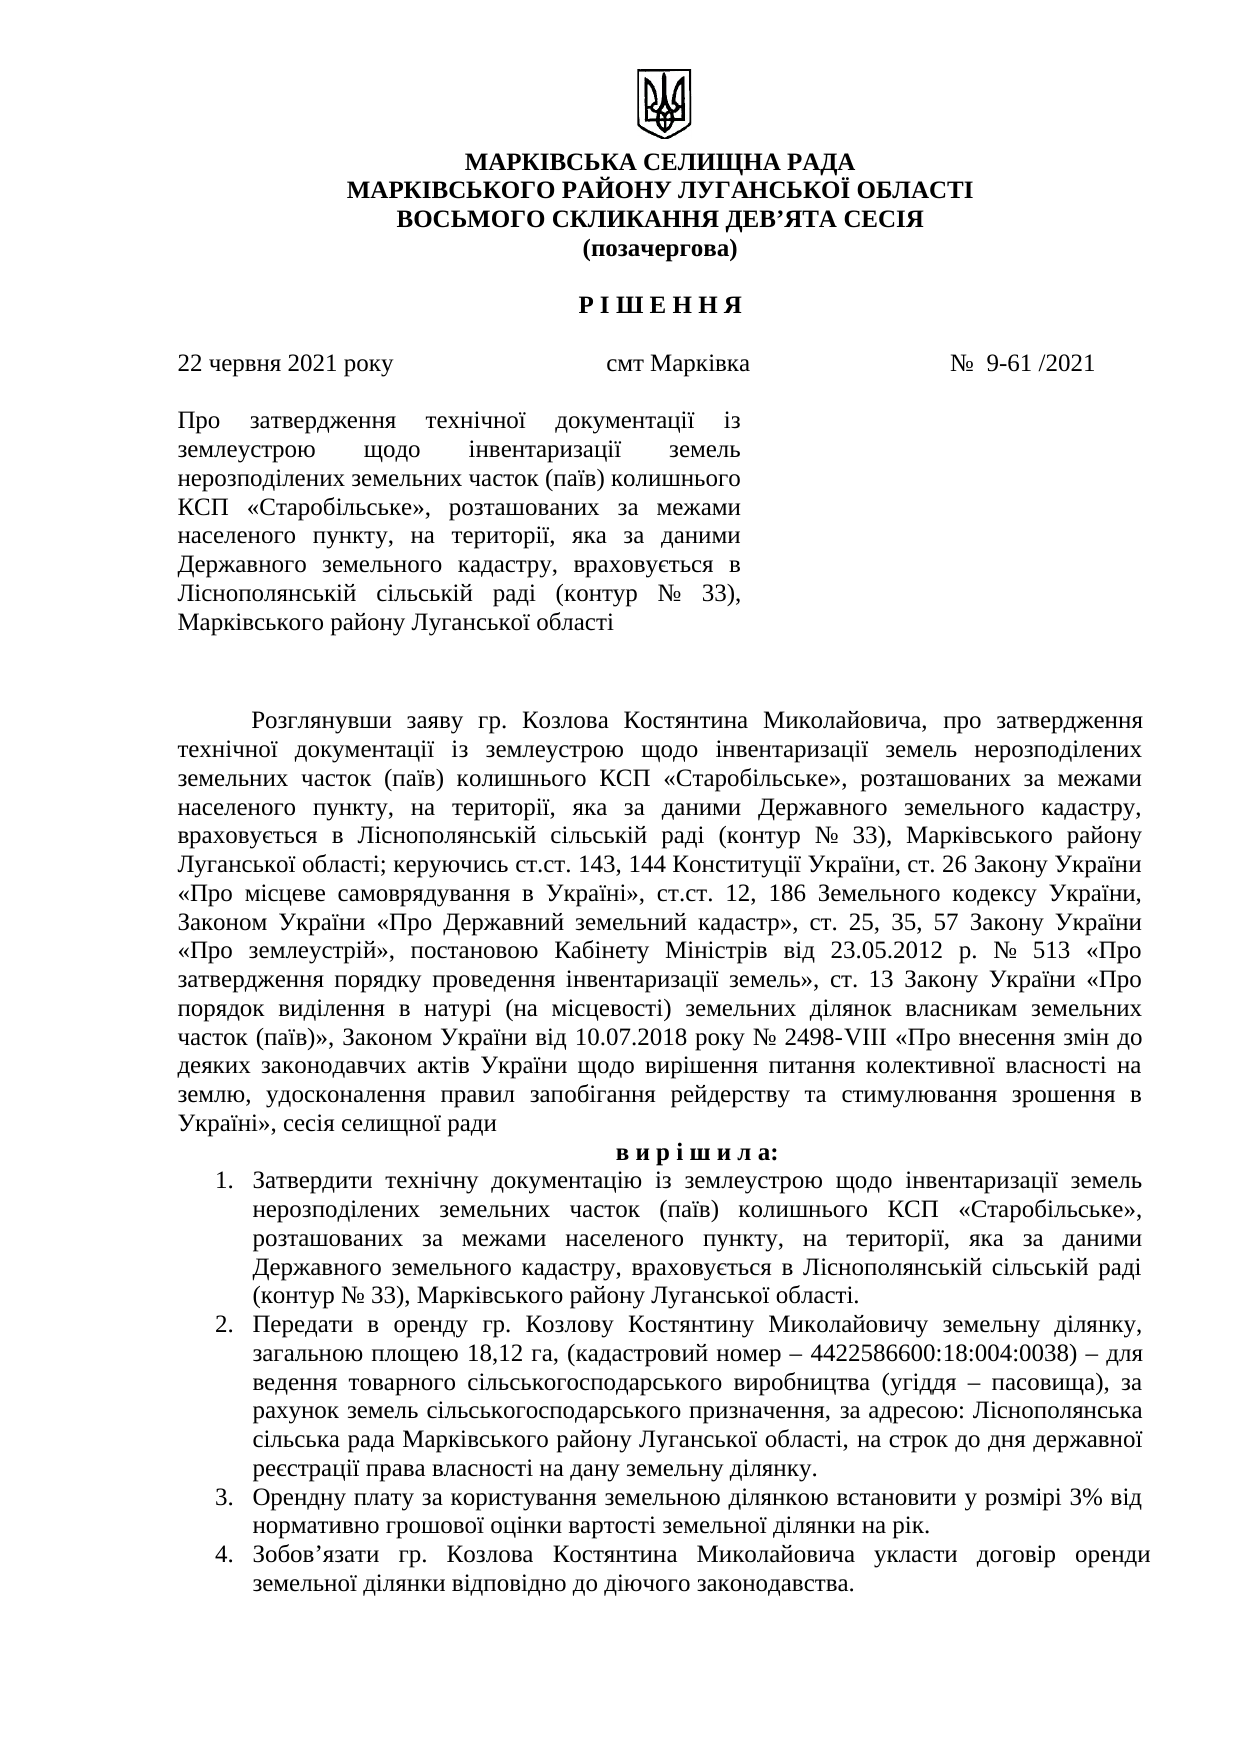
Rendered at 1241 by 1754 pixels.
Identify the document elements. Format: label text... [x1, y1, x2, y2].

list Затвердити технічну документацію із землеустрою щодо інвентаризації земель нерозподілених земельних часток (паїв) колишнього КСП «Старобільське», розташованих за межами населеного пункту, на території, яка за даними Державного земельного кадастру, враховується в Ліснополянській сільській раді (контур № 33), Марківського району Луганської області. [215, 1166, 1143, 1309]
text (позачергова) [177, 233, 1143, 262]
text Розглянувши заяву гр. Козлова Костянтина Миколайовича, про затвердження технічної документації із землеустрою щодо інвентаризації земель нерозподілених земельних часток (паїв) колишнього КСП «Старобільське», розташованих за межами населеного пункту, на території, яка за даними Державного земельного кадастру, враховується в Ліснополянській сільській раді (контур № 33), Марківського району Луганської області; керуючись ст.ст. 143, 144 Конституції України, ст. 26 Закону України «Про місцеве самоврядування в Україні», ст.ст. 12, 186 Земельного кодексу України, Законом України «Про Державний земельний кадастр», ст. 25, 35, 57 Закону України «Про землеустрій», постановою Кабінету Міністрів від 23.05.2012 р. № 513 «Про затвердження порядку проведення інвентаризації земель», ст. 13 Закону України «Про порядок виділення в натурі (на місцевості) земельних ділянок власникам земельних часток (паїв)», Законом України від 10.07.2018 року № 2498-VIII «Про внесення змін до деяких законодавчих актів України щодо вирішення питання колективної власності на землю, удосконалення правил запобігання рейдерству та стимулювання зрошення в Україні», сесія селищної ради [177, 706, 1143, 1137]
text в и р і ш и л а: [177, 1137, 1143, 1166]
subtitle МАРКІВСЬКОГО РАЙОНУ ЛУГАНСЬКОЇ ОБЛАСТІ [177, 176, 1143, 204]
picture [637, 69, 692, 139]
text Р І Ш Е Н Н Я [177, 291, 1143, 319]
table_header Про затвердження технічної документації із землеустрою щодо інвентаризації земель нерозподілених земельних часток (паїв) колишнього КСП «Старобільське», розташованих за межами населеного пункту, на території, яка за даними Державного земельного кадастру, враховується в Ліснополянській сільській раді (контур № 33), Марківського району Луганської області [166, 406, 761, 677]
text ВОСЬМОГО СКЛИКАННЯ ДЕВ’ЯТА СЕСІЯ [177, 204, 1143, 233]
text 22 червня 2021 року смт Марківка № 9-61 /2021 [177, 348, 1143, 377]
list Зобов’язати гр. Козлова Костянтина Миколайовича укласти договір оренди земельної ділянки відповідно до діючого законодавства. [215, 1539, 1152, 1597]
subtitle МАРКІВСЬКА СЕЛИЩНА РАДА [177, 147, 1143, 176]
list Орендну плату за користування земельною ділянкою встановити у розмірі 3% від нормативно грошової оцінки вартості земельної ділянки на рік. [215, 1482, 1143, 1539]
list Передати в оренду гр. Козлову Костянтину Миколайовичу земельну ділянку, загальною площею 18,12 га, (кадастровий номер – 4422586600:18:004:0038) – для ведення товарного сільськогосподарського виробництва (угіддя – пасовища), за рахунок земель сільськогосподарського призначення, за адресою: Ліснополянська сільська рада Марківського району Луганської області, на строк до дня державної реєстрації права власності на дану земельну ділянку. [215, 1309, 1143, 1482]
